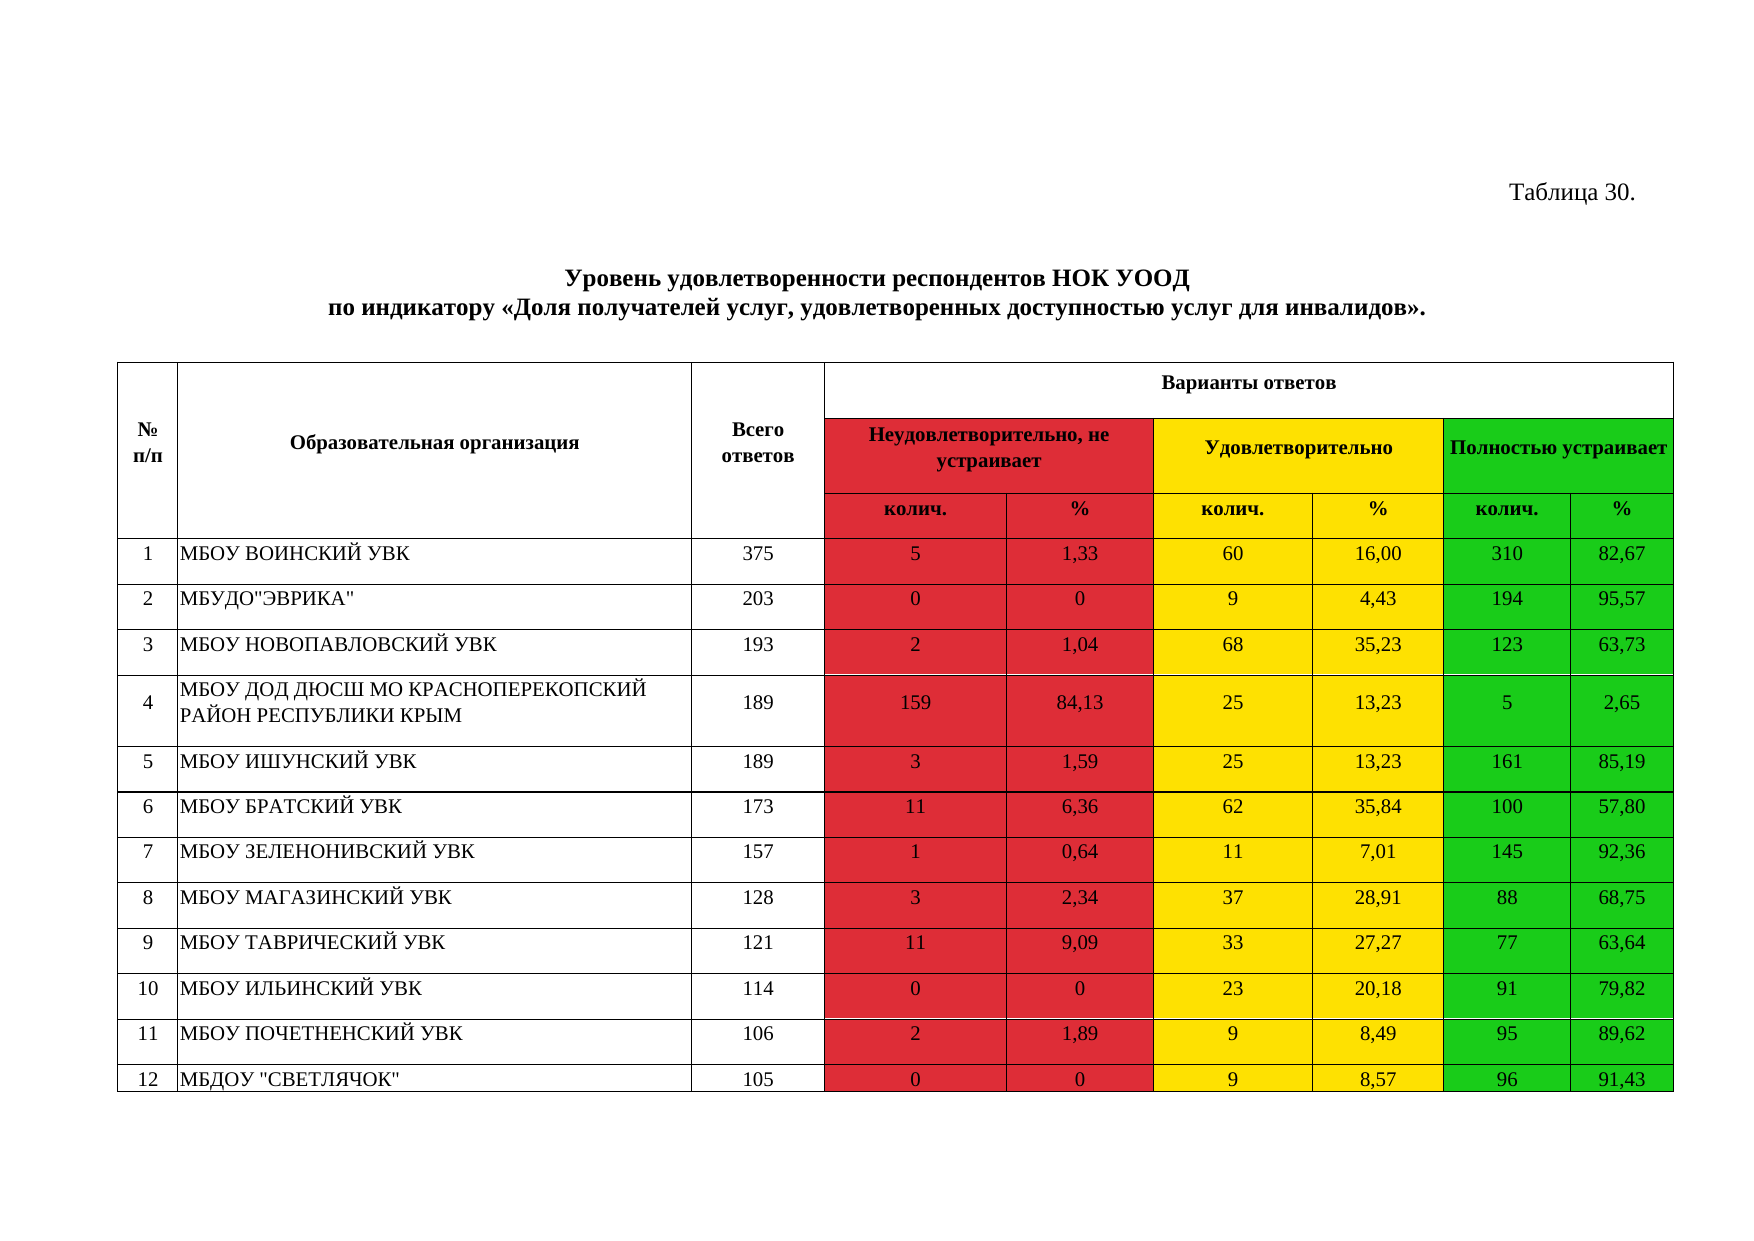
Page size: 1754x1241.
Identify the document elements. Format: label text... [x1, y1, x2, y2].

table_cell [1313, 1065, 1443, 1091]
text по индикатору «Доля получателей услуг, удовлетворенных доступностью услуг для инвалидов». [118, 292, 1636, 321]
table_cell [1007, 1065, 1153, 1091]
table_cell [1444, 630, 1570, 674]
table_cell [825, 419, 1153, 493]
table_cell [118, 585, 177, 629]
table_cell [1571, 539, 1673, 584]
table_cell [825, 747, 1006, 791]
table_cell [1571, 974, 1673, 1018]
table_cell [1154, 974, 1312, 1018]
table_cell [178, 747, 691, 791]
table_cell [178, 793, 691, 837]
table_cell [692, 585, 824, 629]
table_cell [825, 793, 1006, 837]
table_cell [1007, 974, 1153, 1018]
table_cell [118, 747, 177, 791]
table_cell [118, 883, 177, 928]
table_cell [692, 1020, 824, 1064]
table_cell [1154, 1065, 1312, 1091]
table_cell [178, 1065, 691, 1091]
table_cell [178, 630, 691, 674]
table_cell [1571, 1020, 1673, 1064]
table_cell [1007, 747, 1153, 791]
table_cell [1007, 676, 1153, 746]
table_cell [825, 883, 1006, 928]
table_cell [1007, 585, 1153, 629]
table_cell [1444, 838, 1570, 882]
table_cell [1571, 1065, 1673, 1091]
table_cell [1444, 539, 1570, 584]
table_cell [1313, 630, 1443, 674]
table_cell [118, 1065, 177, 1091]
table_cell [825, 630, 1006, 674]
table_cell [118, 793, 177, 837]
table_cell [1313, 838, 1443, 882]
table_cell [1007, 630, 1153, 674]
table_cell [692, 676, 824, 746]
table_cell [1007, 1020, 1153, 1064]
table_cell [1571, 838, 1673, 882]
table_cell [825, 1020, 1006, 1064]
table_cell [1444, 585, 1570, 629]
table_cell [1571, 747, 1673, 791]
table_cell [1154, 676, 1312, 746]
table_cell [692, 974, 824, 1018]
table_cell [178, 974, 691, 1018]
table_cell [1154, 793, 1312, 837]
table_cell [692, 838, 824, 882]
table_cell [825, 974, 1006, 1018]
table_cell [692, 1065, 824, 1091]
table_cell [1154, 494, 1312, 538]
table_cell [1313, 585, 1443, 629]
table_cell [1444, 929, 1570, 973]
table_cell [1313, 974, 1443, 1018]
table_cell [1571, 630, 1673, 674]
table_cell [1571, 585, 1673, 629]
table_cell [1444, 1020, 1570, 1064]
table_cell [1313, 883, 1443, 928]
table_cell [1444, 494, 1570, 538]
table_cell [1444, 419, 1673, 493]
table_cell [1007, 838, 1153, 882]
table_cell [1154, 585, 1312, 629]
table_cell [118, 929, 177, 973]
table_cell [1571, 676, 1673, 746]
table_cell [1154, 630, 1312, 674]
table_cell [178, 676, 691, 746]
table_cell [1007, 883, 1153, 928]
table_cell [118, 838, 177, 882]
text Таблица 30. [118, 177, 1636, 206]
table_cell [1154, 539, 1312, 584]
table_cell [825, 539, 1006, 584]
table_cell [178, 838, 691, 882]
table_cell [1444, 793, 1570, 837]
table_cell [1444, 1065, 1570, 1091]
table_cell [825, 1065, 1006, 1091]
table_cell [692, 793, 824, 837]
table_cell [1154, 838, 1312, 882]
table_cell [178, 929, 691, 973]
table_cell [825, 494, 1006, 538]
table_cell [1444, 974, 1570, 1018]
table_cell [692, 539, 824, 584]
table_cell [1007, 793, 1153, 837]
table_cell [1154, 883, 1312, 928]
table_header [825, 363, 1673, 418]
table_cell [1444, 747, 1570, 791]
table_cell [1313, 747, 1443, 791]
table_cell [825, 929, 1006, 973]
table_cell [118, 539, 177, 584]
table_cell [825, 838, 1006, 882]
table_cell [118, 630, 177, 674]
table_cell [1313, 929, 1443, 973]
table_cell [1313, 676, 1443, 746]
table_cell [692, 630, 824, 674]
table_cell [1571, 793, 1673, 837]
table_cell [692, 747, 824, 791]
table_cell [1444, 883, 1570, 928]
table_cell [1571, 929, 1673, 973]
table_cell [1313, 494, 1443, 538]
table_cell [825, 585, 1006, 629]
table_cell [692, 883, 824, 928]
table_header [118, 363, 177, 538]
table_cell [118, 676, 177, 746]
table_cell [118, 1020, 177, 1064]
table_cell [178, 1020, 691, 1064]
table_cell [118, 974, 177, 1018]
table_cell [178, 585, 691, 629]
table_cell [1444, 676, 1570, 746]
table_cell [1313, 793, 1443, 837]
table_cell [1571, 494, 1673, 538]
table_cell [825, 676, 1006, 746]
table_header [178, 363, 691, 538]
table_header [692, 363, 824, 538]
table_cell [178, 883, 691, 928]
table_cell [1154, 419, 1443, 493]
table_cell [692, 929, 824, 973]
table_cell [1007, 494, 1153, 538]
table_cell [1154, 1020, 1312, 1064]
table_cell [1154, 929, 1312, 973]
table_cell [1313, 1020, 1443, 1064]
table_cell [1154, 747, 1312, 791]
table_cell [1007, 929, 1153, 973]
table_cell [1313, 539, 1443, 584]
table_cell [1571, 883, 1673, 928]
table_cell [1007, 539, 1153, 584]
text Уровень удовлетворенности респондентов НОК УООД [118, 263, 1636, 292]
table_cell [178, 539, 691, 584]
